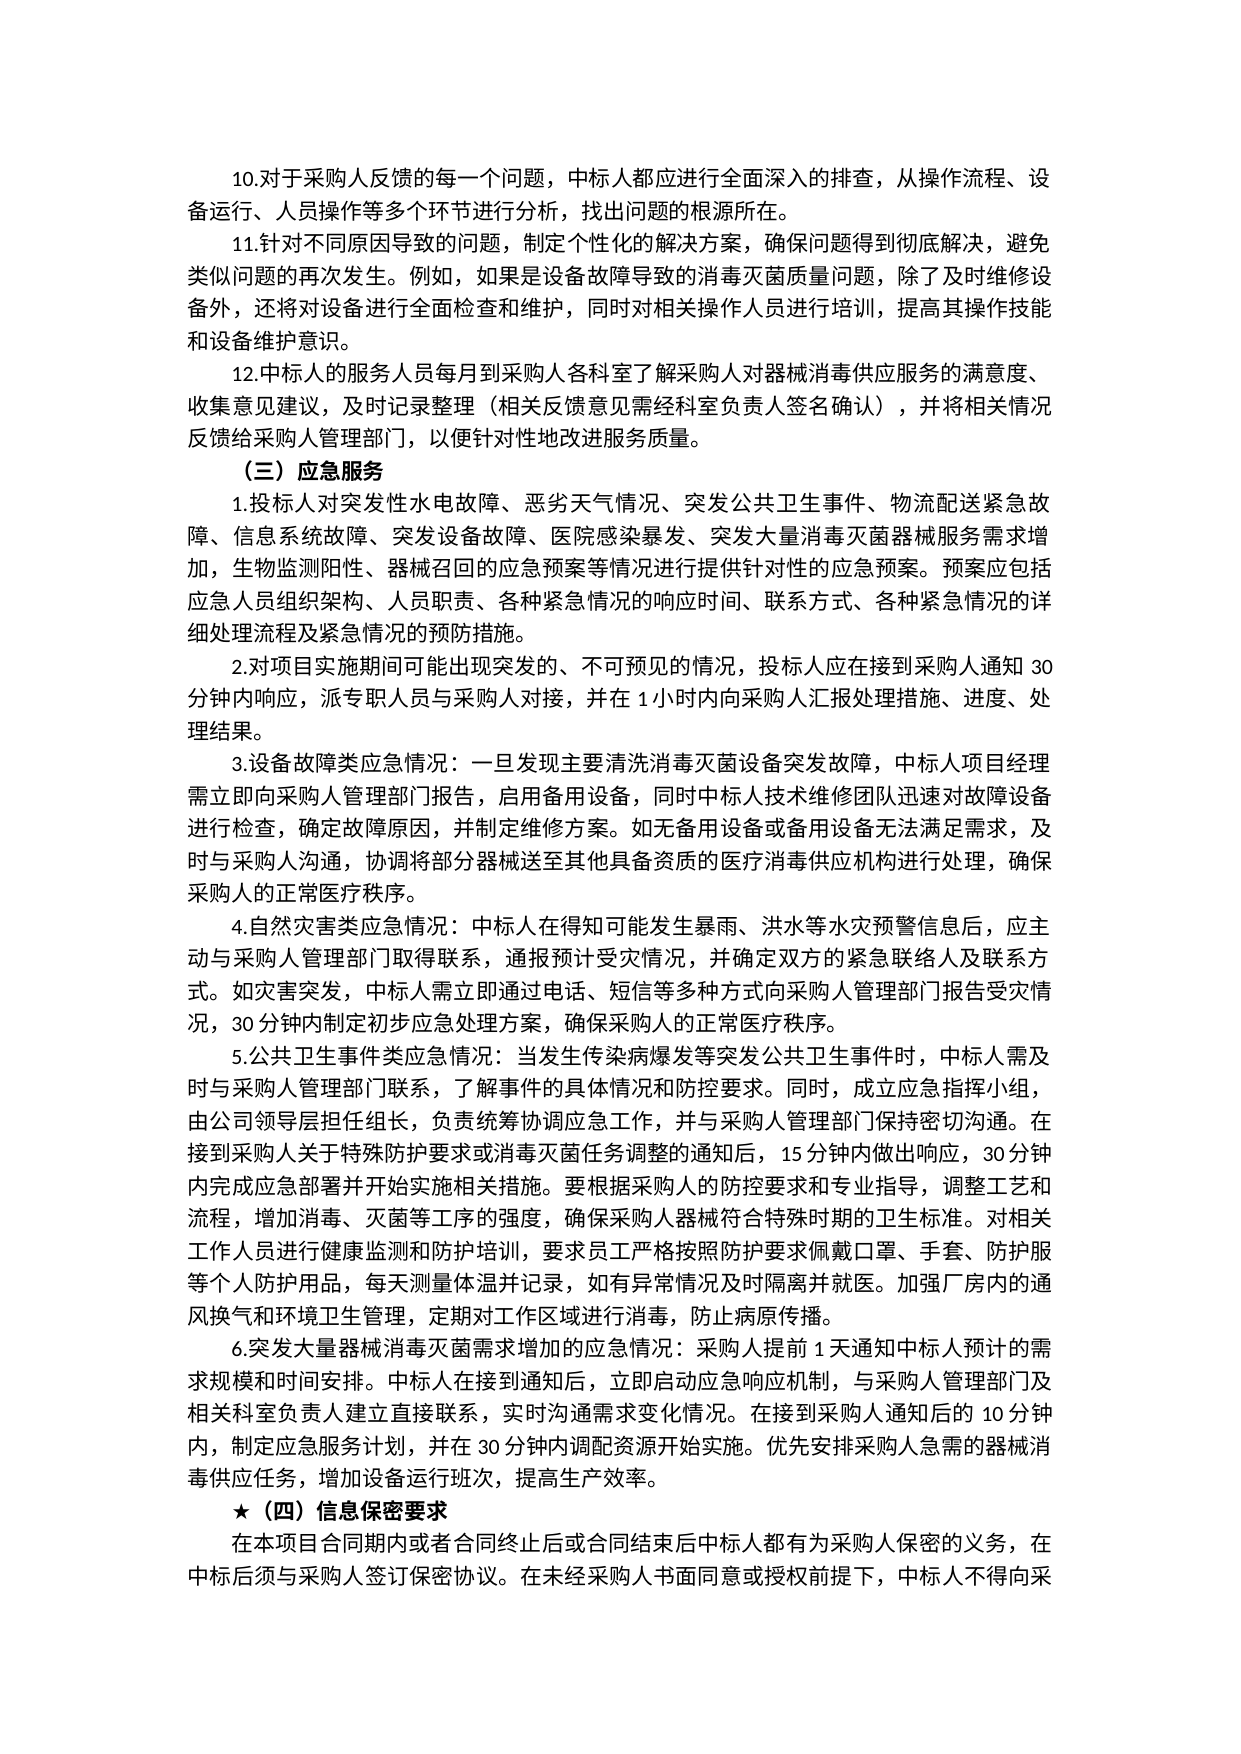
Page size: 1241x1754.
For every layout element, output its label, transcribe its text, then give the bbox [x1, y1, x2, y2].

text 1.投标人对突发性水电故障、恶劣天气情况、突发公共卫生事件、物流配送紧急故障、信息系统故障、突发设备故障、医院感染暴发、突发大量消毒灭菌器械服务需求增加，生物监测阳性、器械召回的应急预案等情况进行提供针对性的应急预案。预案应包括应急人员组织架构、人员职责、各种紧急情况的响应时间、联系方式、各种紧急情况的详细处理流程及紧急情况的预防措施。 [187, 487, 1053, 649]
text （三）应急服务 [187, 454, 1053, 487]
text 12.中标人的服务人员每月到采购人各科室了解采购人对器械消毒供应服务的满意度、收集意见建议，及时记录整理（相关反馈意见需经科室负责人签名确认），并将相关情况反馈给采购人管理部门，以便针对性地改进服务质量。 [187, 357, 1053, 454]
text 3.设备故障类应急情况：一旦发现主要清洗消毒灭菌设备突发故障，中标人项目经理需立即向采购人管理部门报告，启用备用设备，同时中标人技术维修团队迅速对故障设备进行检查，确定故障原因，并制定维修方案。如无备用设备或备用设备无法满足需求，及时与采购人沟通，协调将部分器械送至其他具备资质的医疗消毒供应机构进行处理，确保采购人的正常医疗秩序。 [187, 747, 1053, 909]
text 11.针对不同原因导致的问题，制定个性化的解决方案，确保问题得到彻底解决，避免类似问题的再次发生。例如，如果是设备故障导致的消毒灭菌质量问题，除了及时维修设备外，还将对设备进行全面检查和维护，同时对相关操作人员进行培训，提高其操作技能和设备维护意识。 [187, 227, 1053, 357]
text 10.对于采购人反馈的每一个问题，中标人都应进行全面深入的排查，从操作流程、设备运行、人员操作等多个环节进行分析，找出问题的根源所在。 [187, 162, 1053, 227]
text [187, 1527, 1053, 1592]
text 2.对项目实施期间可能出现突发的、不可预见的情况，投标人应在接到采购人通知30分钟内响应，派专职人员与采购人对接，并在1小时内向采购人汇报处理措施、进度、处理结果。 [187, 649, 1053, 747]
text ★（四）信息保密要求 [187, 1494, 1053, 1527]
text 6.突发大量器械消毒灭菌需求增加的应急情况：采购人提前1天通知中标人预计的需求规模和时间安排。中标人在接到通知后，立即启动应急响应机制，与采购人管理部门及相关科室负责人建立直接联系，实时沟通需求变化情况。在接到采购人通知后的10分钟内，制定应急服务计划，并在30分钟内调配资源开始实施。优先安排采购人急需的器械消毒供应任务，增加设备运行班次，提高生产效率。 [187, 1332, 1053, 1494]
text 5.公共卫生事件类应急情况：当发生传染病爆发等突发公共卫生事件时，中标人需及时与采购人管理部门联系，了解事件的具体情况和防控要求。同时，成立应急指挥小组，由公司领导层担任组长，负责统筹协调应急工作，并与采购人管理部门保持密切沟通。在接到采购人关于特殊防护要求或消毒灭菌任务调整的通知后，15分钟内做出响应，30分钟内完成应急部署并开始实施相关措施。要根据采购人的防控要求和专业指导，调整工艺和流程，增加消毒、灭菌等工序的强度，确保采购人器械符合特殊时期的卫生标准。对相关工作人员进行健康监测和防护培训，要求员工严格按照防护要求佩戴口罩、手套、防护服等个人防护用品，每天测量体温并记录，如有异常情况及时隔离并就医。加强厂房内的通风换气和环境卫生管理，定期对工作区域进行消毒，防止病原传播。 [187, 1039, 1053, 1332]
text 4.自然灾害类应急情况：中标人在得知可能发生暴雨、洪水等水灾预警信息后，应主动与采购人管理部门取得联系，通报预计受灾情况，并确定双方的紧急联络人及联系方式。如灾害突发，中标人需立即通过电话、短信等多种方式向采购人管理部门报告受灾情况，30分钟内制定初步应急处理方案，确保采购人的正常医疗秩序。 [187, 909, 1053, 1039]
